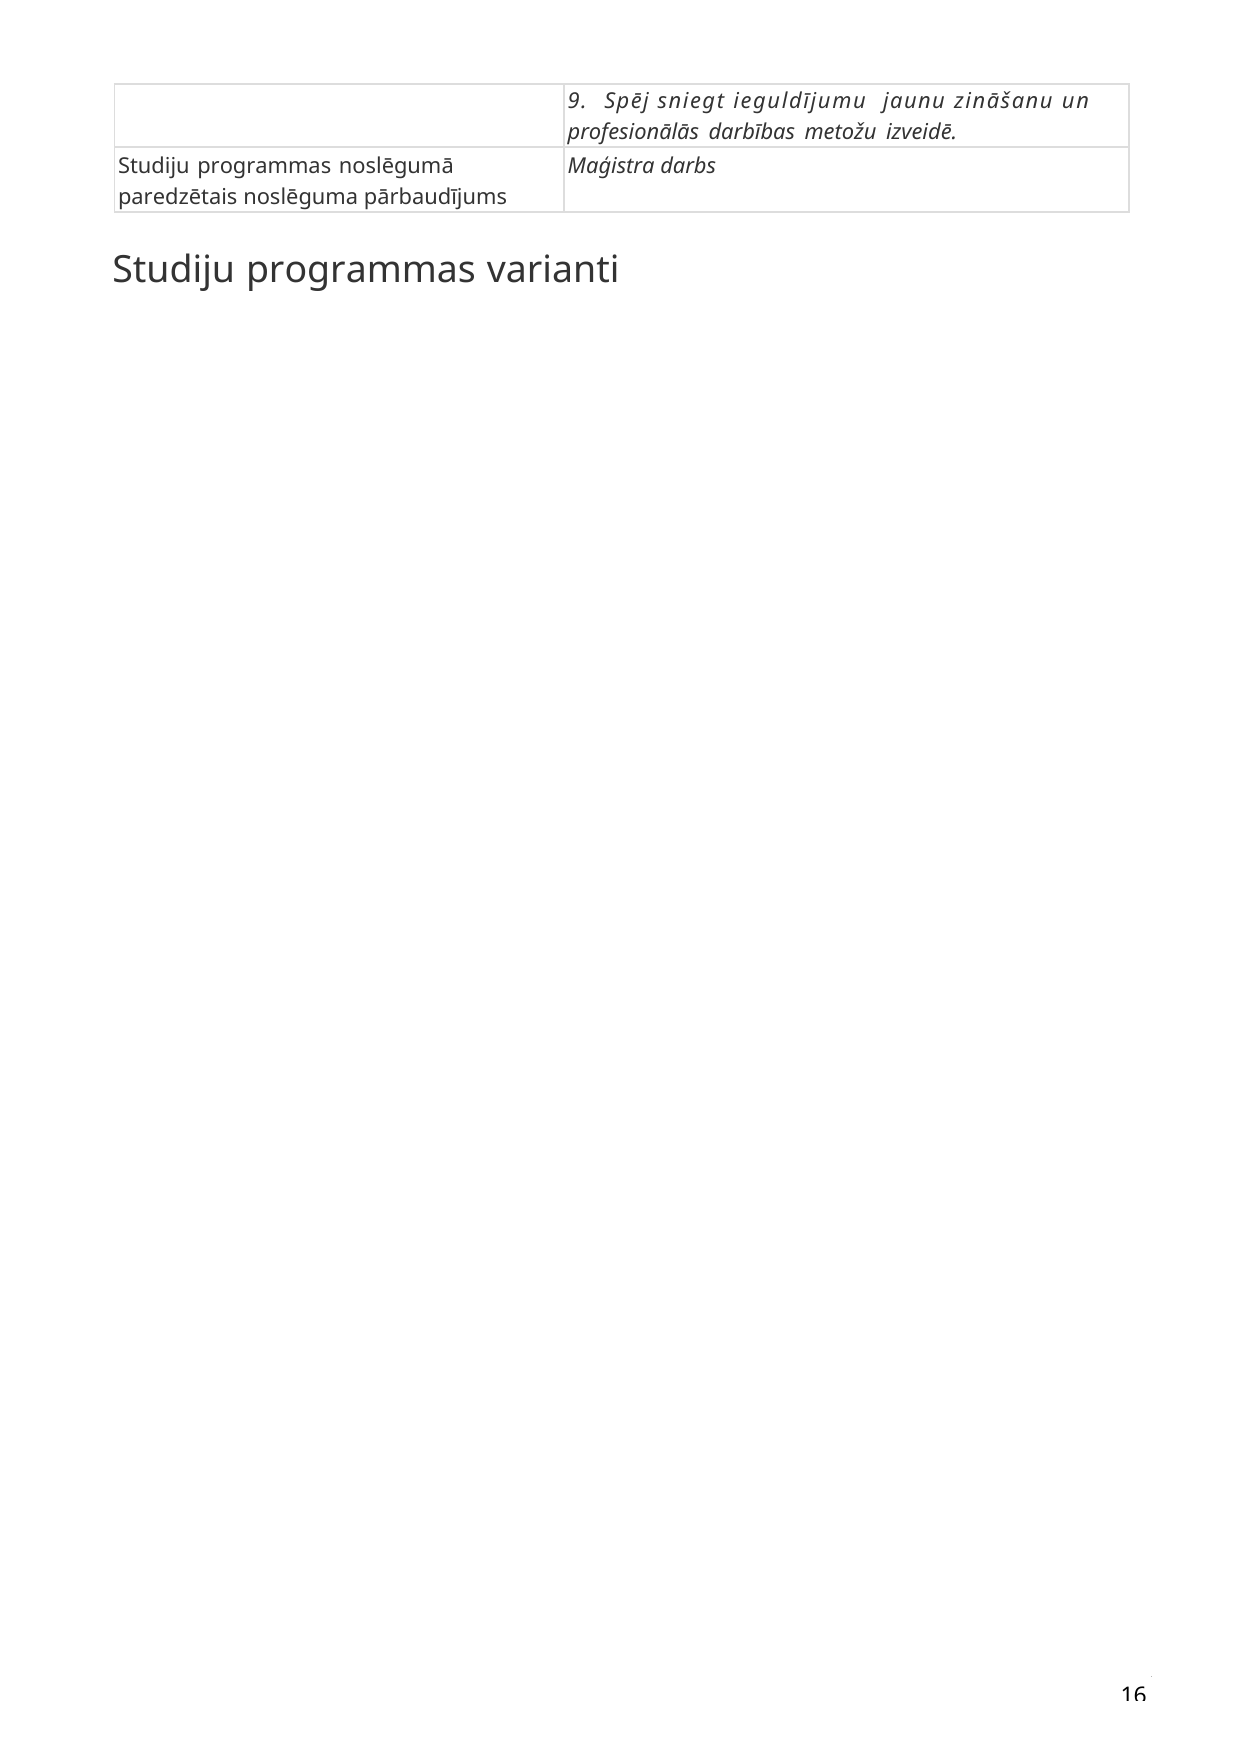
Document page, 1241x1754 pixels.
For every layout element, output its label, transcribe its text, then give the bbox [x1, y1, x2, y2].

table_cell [115, 85, 563, 146]
table_cell Studiju programmas noslēgumā paredzētais noslēguma pārbaudījums [115, 148, 563, 211]
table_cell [565, 85, 1128, 146]
subtitle Studiju programmas varianti [112, 242, 1163, 293]
table_cell Maģistra darbs [565, 148, 1128, 211]
